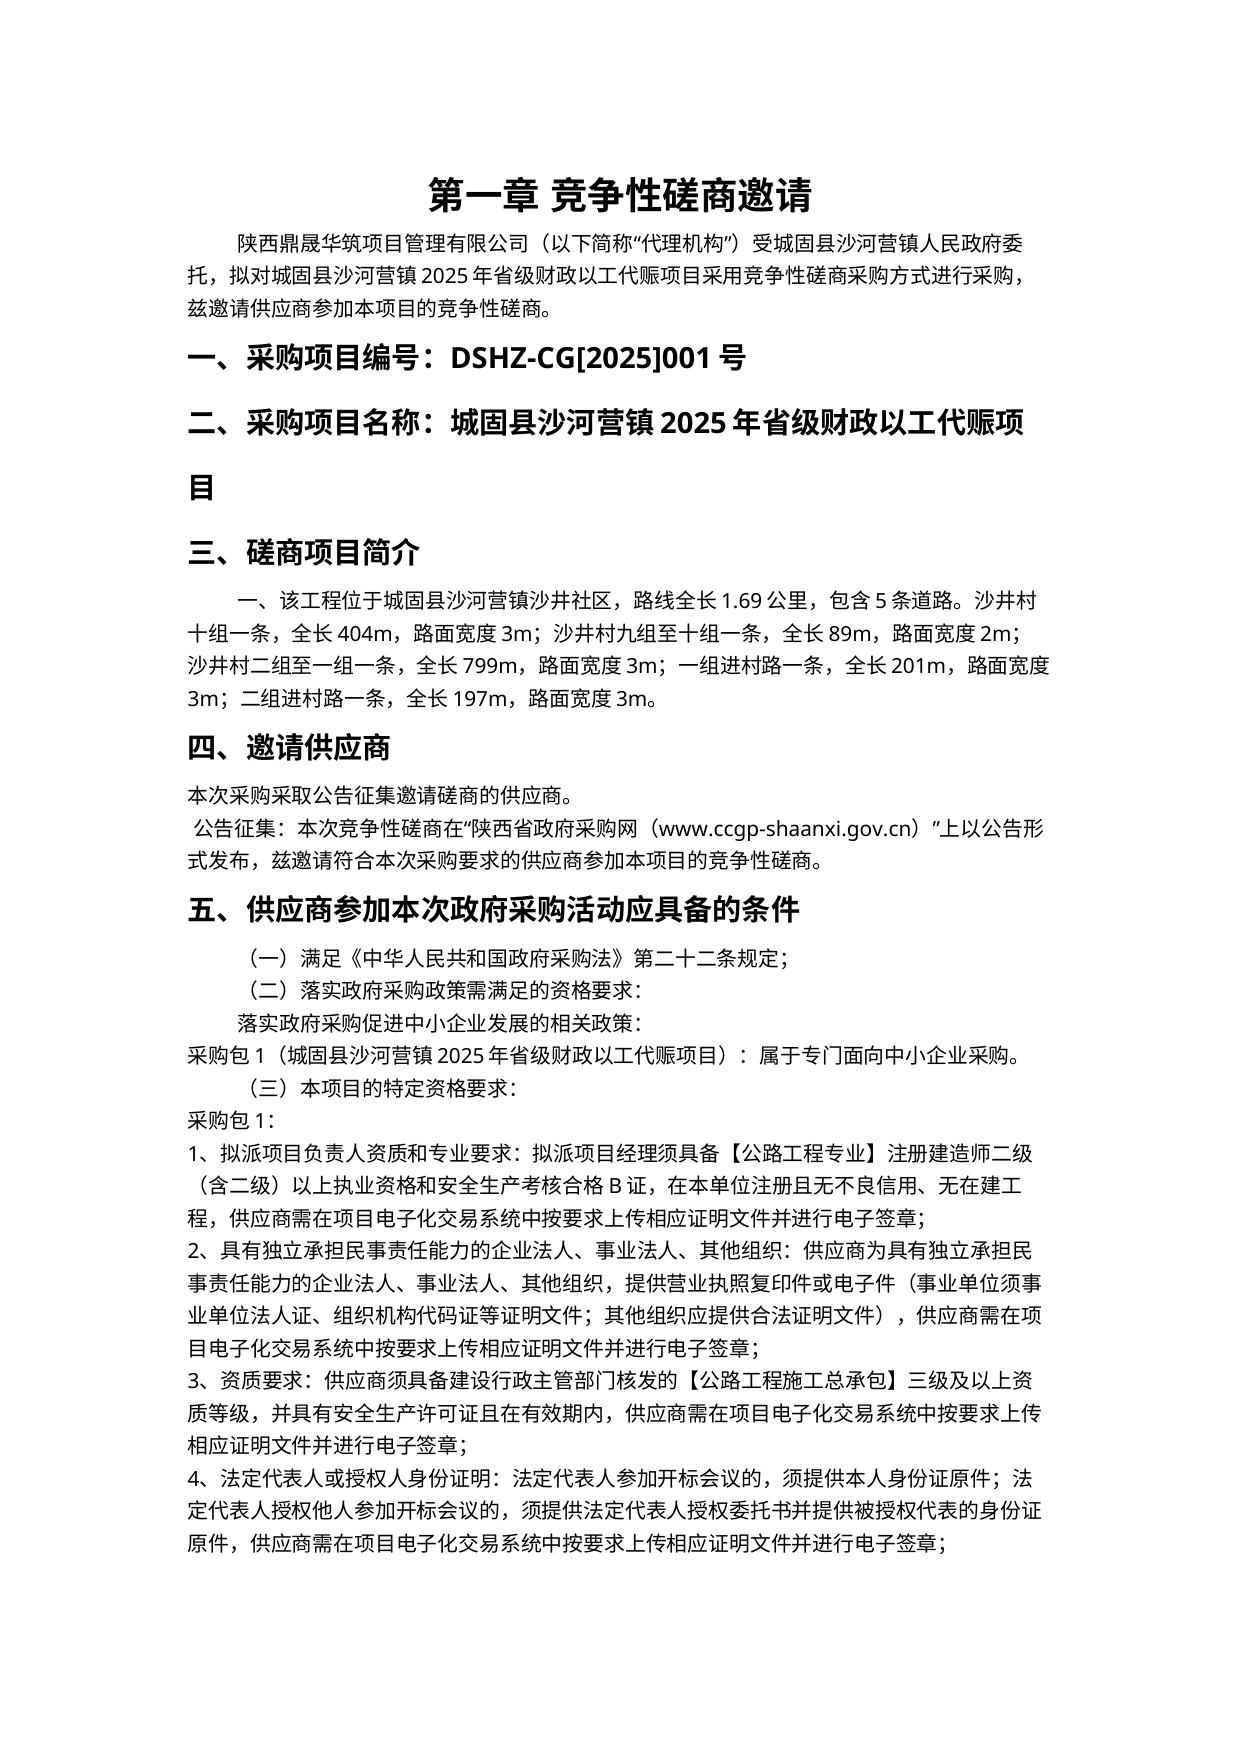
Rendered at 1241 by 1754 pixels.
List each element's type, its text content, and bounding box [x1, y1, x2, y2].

text （二）落实政府采购政策需满足的资格要求： [187, 974, 1053, 1007]
text 落实政府采购促进中小企业发展的相关政策： [187, 1007, 1053, 1039]
text 陕西鼎晟华筑项目管理有限公司（以下简称“代理机构”）受城固县沙河营镇人民政府委托，拟对城固县沙河营镇2025年省级财政以工代赈项目采用竞争性磋商采购方式进行采购，兹邀请供应商参加本项目的竞争性磋商。 [187, 227, 1053, 324]
text 二、采购项目名称：城固县沙河营镇2025年省级财政以工代赈项目 [187, 389, 1053, 519]
text 3、资质要求：供应商须具备建设行政主管部门核发的【公路工程施工总承包】三级及以上资质等级，并具有安全生产许可证且在有效期内，供应商需在项目电子化交易系统中按要求上传相应证明文件并进行电子签章； [187, 1364, 1053, 1462]
text 本次采购采取公告征集邀请磋商的供应商。 [187, 779, 1053, 812]
text 五、供应商参加本次政府采购活动应具备的条件 [187, 877, 1053, 942]
text 2、具有独立承担民事责任能力的企业法人、事业法人、其他组织：供应商为具有独立承担民事责任能力的企业法人、事业法人、其他组织，提供营业执照复印件或电子件（事业单位须事业单位法人证、组织机构代码证等证明文件；其他组织应提供合法证明文件），供应商需在项目电子化交易系统中按要求上传相应证明文件并进行电子签章； [187, 1234, 1053, 1364]
text 4、法定代表人或授权人身份证明：法定代表人参加开标会议的，须提供本人身份证原件；法定代表人授权他人参加开标会议的，须提供法定代表人授权委托书并提供被授权代表的身份证原件，供应商需在项目电子化交易系统中按要求上传相应证明文件并进行电子签章； [187, 1462, 1053, 1559]
text （一）满足《中华人民共和国政府采购法》第二十二条规定； [187, 942, 1053, 974]
text 采购包1： [187, 1104, 1053, 1137]
text 采购包1（城固县沙河营镇2025年省级财政以工代赈项目）：属于专门面向中小企业采购。 [187, 1039, 1053, 1072]
text 四、邀请供应商 [187, 714, 1053, 779]
text 一、采购项目编号：DSHZ-CG[2025]001号 [187, 324, 1053, 389]
text 一、该工程位于城固县沙河营镇沙井社区，路线全长1.69公里，包含5条道路。沙井村十组一条，全长404m，路面宽度3m；沙井村九组至十组一条，全长89m，路面宽度2m；沙井村二组至一组一条，全长799m，路面宽度3m；一组进村路一条，全长201m，路面宽度3m；二组进村路一条，全长197m，路面宽度3m。 [187, 584, 1053, 714]
text 1、拟派项目负责人资质和专业要求：拟派项目经理须具备【公路工程专业】注册建造师二级（含二级）以上执业资格和安全生产考核合格B证，在本单位注册且无不良信用、无在建工程，供应商需在项目电子化交易系统中按要求上传相应证明文件并进行电子签章； [187, 1137, 1053, 1234]
text 第一章 竞争性磋商邀请 [187, 162, 1053, 227]
text 公告征集：本次竞争性磋商在“陕西省政府采购网（www.ccgp-shaanxi.gov.cn）”上以公告形式发布，兹邀请符合本次采购要求的供应商参加本项目的竞争性磋商。 [187, 812, 1053, 877]
text 三、磋商项目简介 [187, 519, 1053, 584]
text （三）本项目的特定资格要求： [187, 1072, 1053, 1104]
